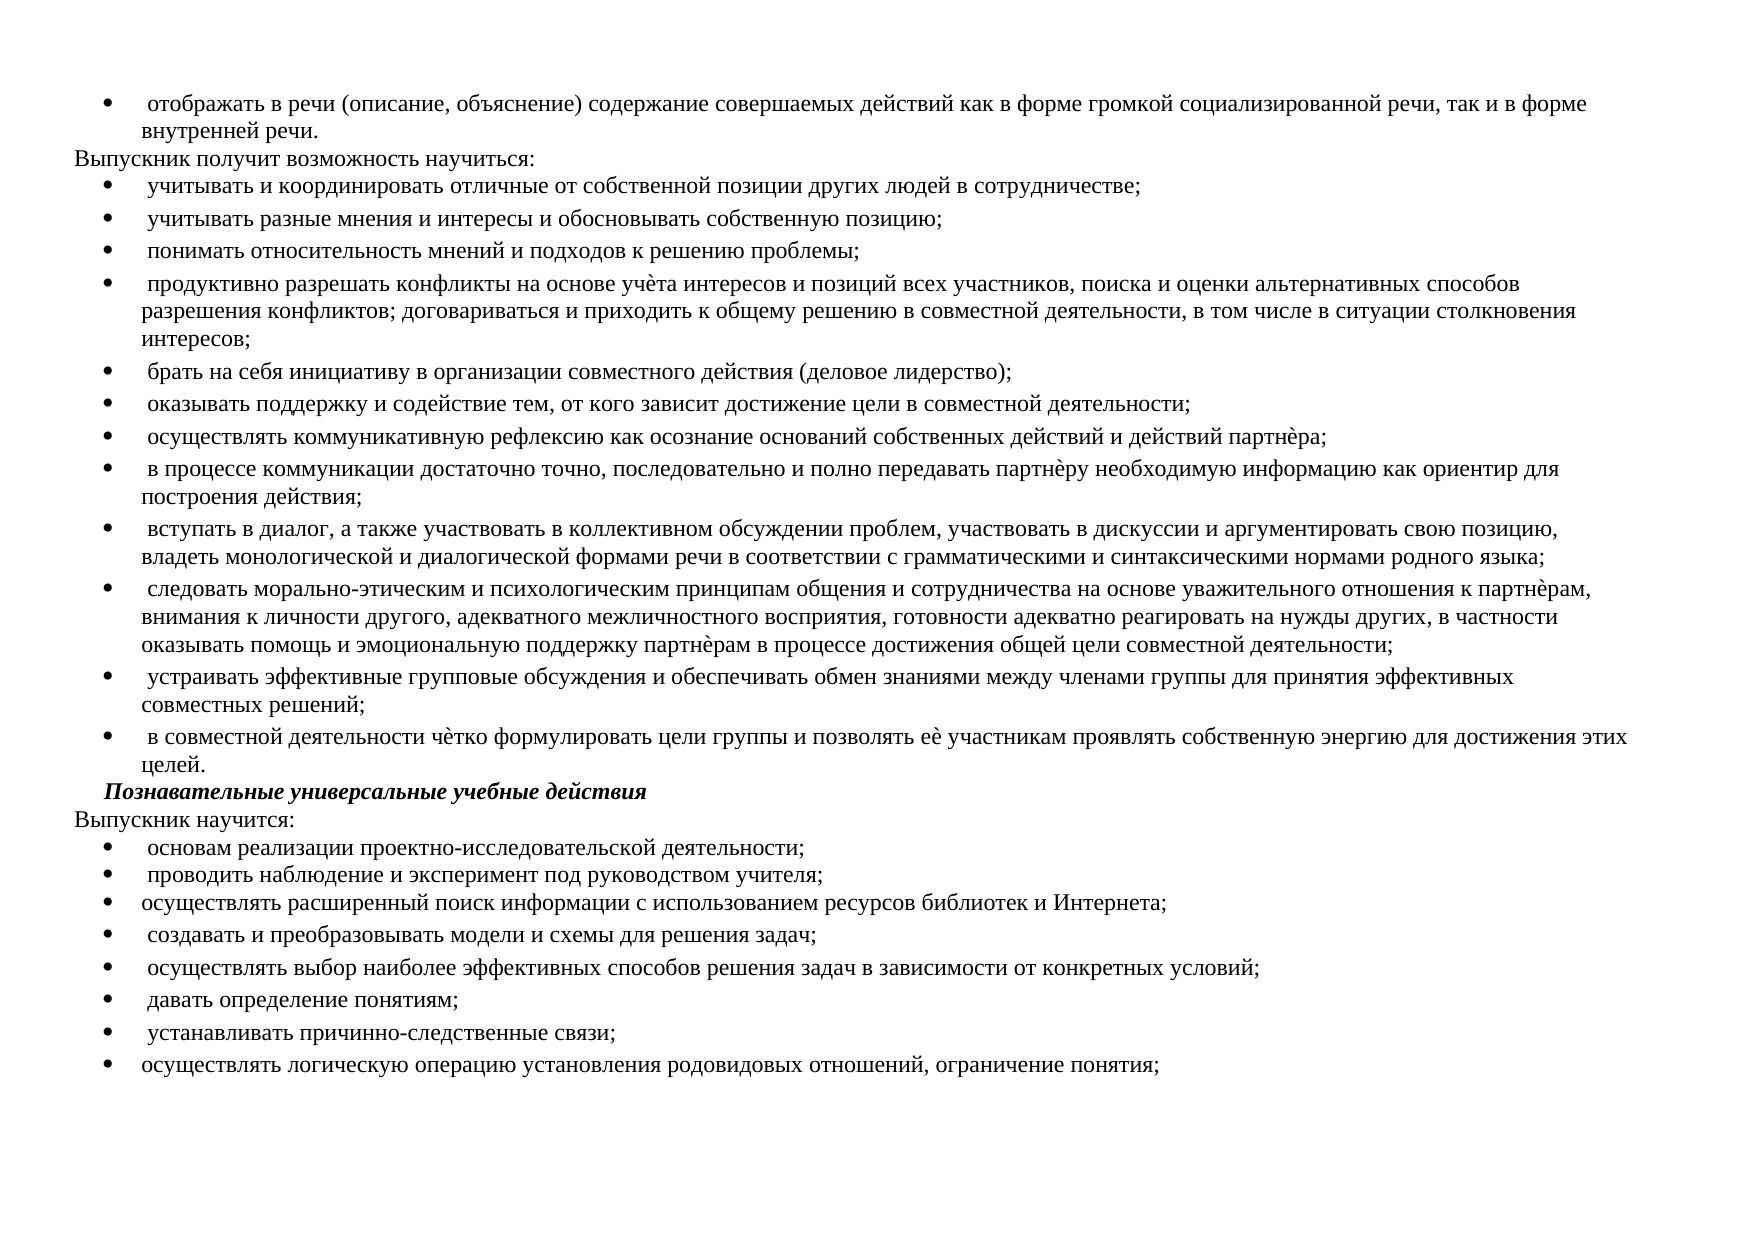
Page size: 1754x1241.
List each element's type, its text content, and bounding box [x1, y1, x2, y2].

list в процессе коммуникации достаточно точно, последовательно и полно передавать партнѐру необходимую информацию как ориентир для построения действия; [103, 454, 1636, 509]
list создавать и преобразовывать модели и схемы для решения задач; [103, 920, 1636, 948]
list в совместной деятельности чѐтко формулировать цели группы и позволять еѐ участникам проявлять собственную энергию для достижения этих целей. [103, 722, 1636, 777]
text Выпускник получит возможность научиться: [74, 144, 1636, 171]
list осуществлять расширенный поиск информации с использованием ресурсов библиотек и Интернета; [103, 888, 1636, 915]
list давать определение понятиям; [103, 985, 1636, 1013]
list вступать в диалог, а также участвовать в коллективном обсуждении проблем, участвовать в дискуссии и аргументировать свою позицию, владеть монологической и диалогической формами речи в соответствии с грамматическими и синтаксическими нормами родного языка; [103, 514, 1636, 569]
list понимать относительность мнений и подходов к решению проблемы; [103, 236, 1636, 264]
list учитывать и координировать отличные от собственной позиции других людей в сотрудничестве; [103, 171, 1636, 199]
list отображать в речи (описание, объяснение) содержание совершаемых действий как в форме громкой социализированной речи, так и в форме внутренней речи. [103, 89, 1636, 144]
text Познавательные универсальные учебные действия [103, 777, 1636, 805]
list устанавливать причинно-следственные связи; [103, 1018, 1636, 1045]
list осуществлять выбор наиболее эффективных способов решения задач в зависимости от конкретных условий; [103, 953, 1636, 980]
list осуществлять логическую операцию установления родовидовых отношений, ограничение понятия; [103, 1050, 1636, 1078]
list следовать морально-этическим и психологическим принципам общения и сотрудничества на основе уважительного отношения к партнѐрам, внимания к личности другого, адекватного межличностного восприятия, готовности адекватно реагировать на нужды других, в частности оказывать помощь и эмоциональную поддержку партнѐрам в процессе достижения общей цели совместной деятельности; [103, 574, 1636, 657]
list учитывать разные мнения и интересы и обосновывать собственную позицию; [103, 204, 1636, 232]
list осуществлять коммуникативную рефлексию как осознание оснований собственных действий и действий партнѐра; [103, 422, 1636, 449]
list основам реализации проектно-исследовательской деятельности; [103, 833, 1636, 860]
list брать на себя инициативу в организации совместного действия (деловое лидерство); [103, 357, 1636, 384]
text Выпускник научится: [74, 805, 1636, 833]
list устраивать эффективные групповые обсуждения и обеспечивать обмен знаниями между членами группы для принятия эффективных совместных решений; [103, 662, 1636, 717]
list продуктивно разрешать конфликты на основе учѐта интересов и позиций всех участников, поиска и оценки альтернативных способов разрешения конфликтов; договариваться и приходить к общему решению в совместной деятельности, в том числе в ситуации столкновения интересов; [103, 269, 1636, 352]
list оказывать поддержку и содействие тем, от кого зависит достижение цели в совместной деятельности; [103, 389, 1636, 417]
list проводить наблюдение и эксперимент под руководством учителя; [103, 860, 1636, 888]
